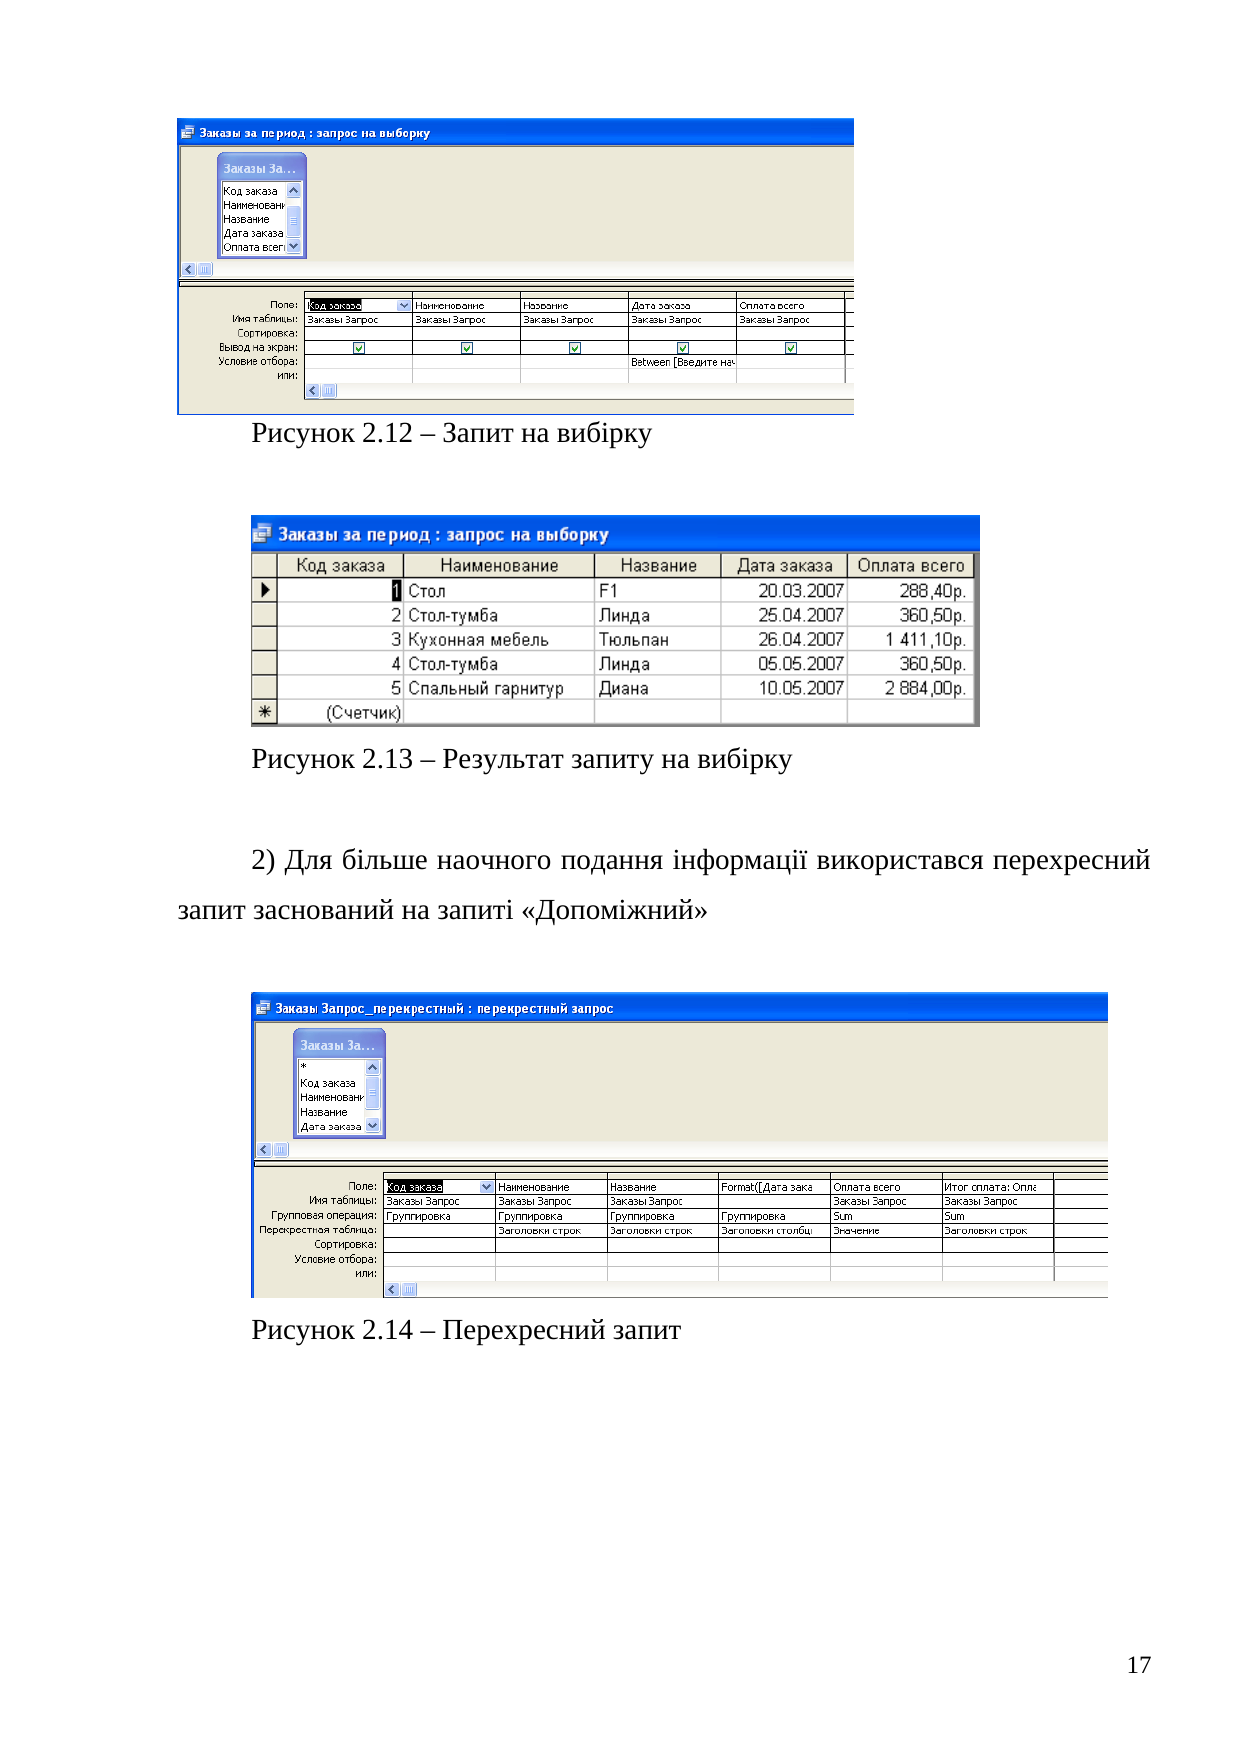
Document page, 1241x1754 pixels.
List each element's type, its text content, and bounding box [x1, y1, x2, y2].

text Рисунок 2.12 – Запит на вибірку [177, 415, 1152, 449]
picture [251, 992, 1108, 1298]
picture [251, 515, 980, 727]
text Рисунок 2.14 – Перехресний запит [177, 1312, 1152, 1345]
text Рисунок 2.13 – Результат запиту на вибірку [177, 741, 1152, 775]
text 2) Для більше наочного подання інформації використався перехресний запит заснований на запиті «Допоміжний» [177, 842, 1152, 926]
picture [177, 118, 854, 415]
